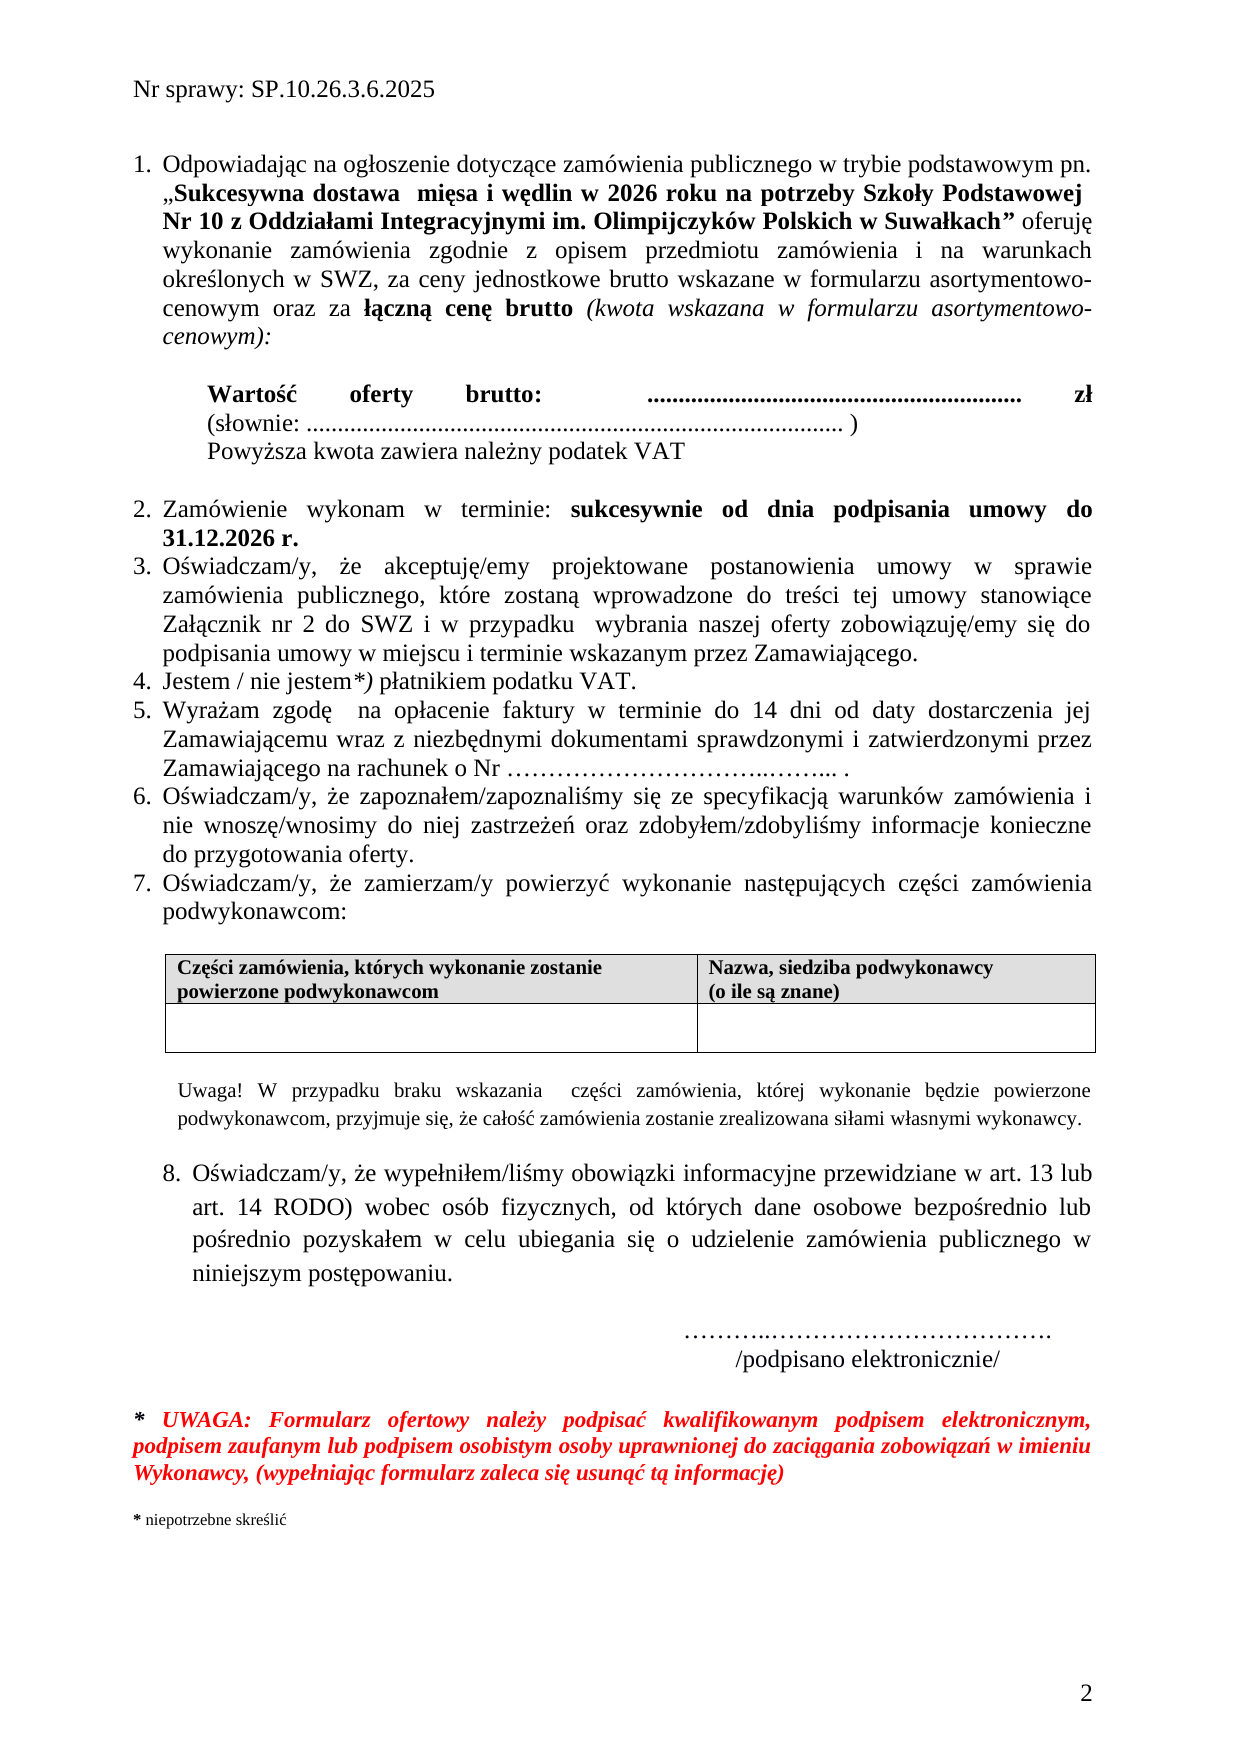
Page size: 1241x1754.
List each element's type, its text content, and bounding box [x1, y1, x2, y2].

list Oświadczam/y, że zamierzam/y powierzyć wykonanie następujących części zamówienia podwykonawcom: [133, 868, 1092, 925]
text Powyższa kwota zawiera należny podatek VAT [207, 436, 1092, 465]
text Wartość oferty brutto: ............................................................ zł (słownie: ...................................................................................... ) [207, 379, 1092, 436]
list Oświadczam/y, że akceptuję/emy projektowane postanowienia umowy w sprawie zamówienia publicznego, które zostaną wprowadzone do treści tej umowy stanowiące Załącznik nr 2 do SWZ i w przypadku wybrania naszej oferty zobowiązuję/emy się do podpisania umowy w miejscu i terminie wskazanym przez Zamawiającego. [133, 551, 1092, 666]
table_header Części zamówienia, których wykonanie zostanie powierzone podwykonawcom [166, 955, 697, 1003]
list Jestem / nie jestem*) płatnikiem podatku VAT. [133, 666, 1092, 695]
list Odpowiadając na ogłoszenie dotyczące zamówienia publicznego w trybie podstawowym pn. „Sukcesywna dostawa mięsa i wędlin w 2026 roku na potrzeby Szkoły Podstawowej Nr 10 z Oddziałami Integracyjnymi im. Olimpijczyków Polskich w Suwałkach” oferuję wykonanie zamówienia zgodnie z opisem przedmiotu zamówienia i na warunkach określonych w SWZ, za ceny jednostkowe brutto wskazane w formularzu asortymentowo-cenowym oraz za łączną cenę brutto (kwota wskazana w formularzu asortymentowo-cenowym): [133, 149, 1092, 350]
table_cell [698, 1004, 1095, 1052]
text /podpisano elektronicznie/ [133, 1344, 1092, 1373]
table_header Nazwa, siedziba podwykonawcy (o ile są znane) [698, 955, 1095, 1003]
text ………..……………………………. [133, 1316, 1092, 1344]
text * UWAGA: Formularz ofertowy należy podpisać kwalifikowanym podpisem elektronicznym, podpisem zaufanym lub podpisem osobistym osoby uprawnionej do zaciągania zobowiązań w imieniu Wykonawcy, (wypełniając formularz zaleca się usunąć tą informację) [133, 1406, 1092, 1485]
list Oświadczam/y, że wypełniłem/liśmy obowiązki informacyjne przewidziane w art. 13 lub art. 14 RODO) wobec osób fizycznych, od których dane osobowe bezpośrednio lub pośrednio pozyskałem w celu ubiegania się o udzielenie zamówienia publicznego w niniejszym postępowaniu. [162, 1158, 1092, 1286]
text * niepotrzebne skreślić [133, 1509, 1092, 1528]
list Zamówienie wykonam w terminie: sukcesywnie od dnia podpisania umowy do 31.12.2026 r. [133, 494, 1092, 551]
text Uwaga! W przypadku braku wskazania części zamówienia, której wykonanie będzie powierzone podwykonawcom, przyjmuje się, że całość zamówienia zostanie zrealizowana siłami własnymi wykonawcy. [177, 1078, 1092, 1130]
list Oświadczam/y, że zapoznałem/zapoznaliśmy się ze specyfikacją warunków zamówienia i nie wnoszę/wnosimy do niej zastrzeżeń oraz zdobyłem/zdobyliśmy informacje konieczne do przygotowania oferty. [133, 781, 1092, 868]
list Wyrażam zgodę na opłacenie faktury w terminie do 14 dni od daty dostarczenia jej Zamawiającemu wraz z niezbędnymi dokumentami sprawdzonymi i zatwierdzonymi przez Zamawiającego na rachunek o Nr …………………………..……... . [133, 695, 1092, 781]
table_cell [166, 1004, 697, 1052]
